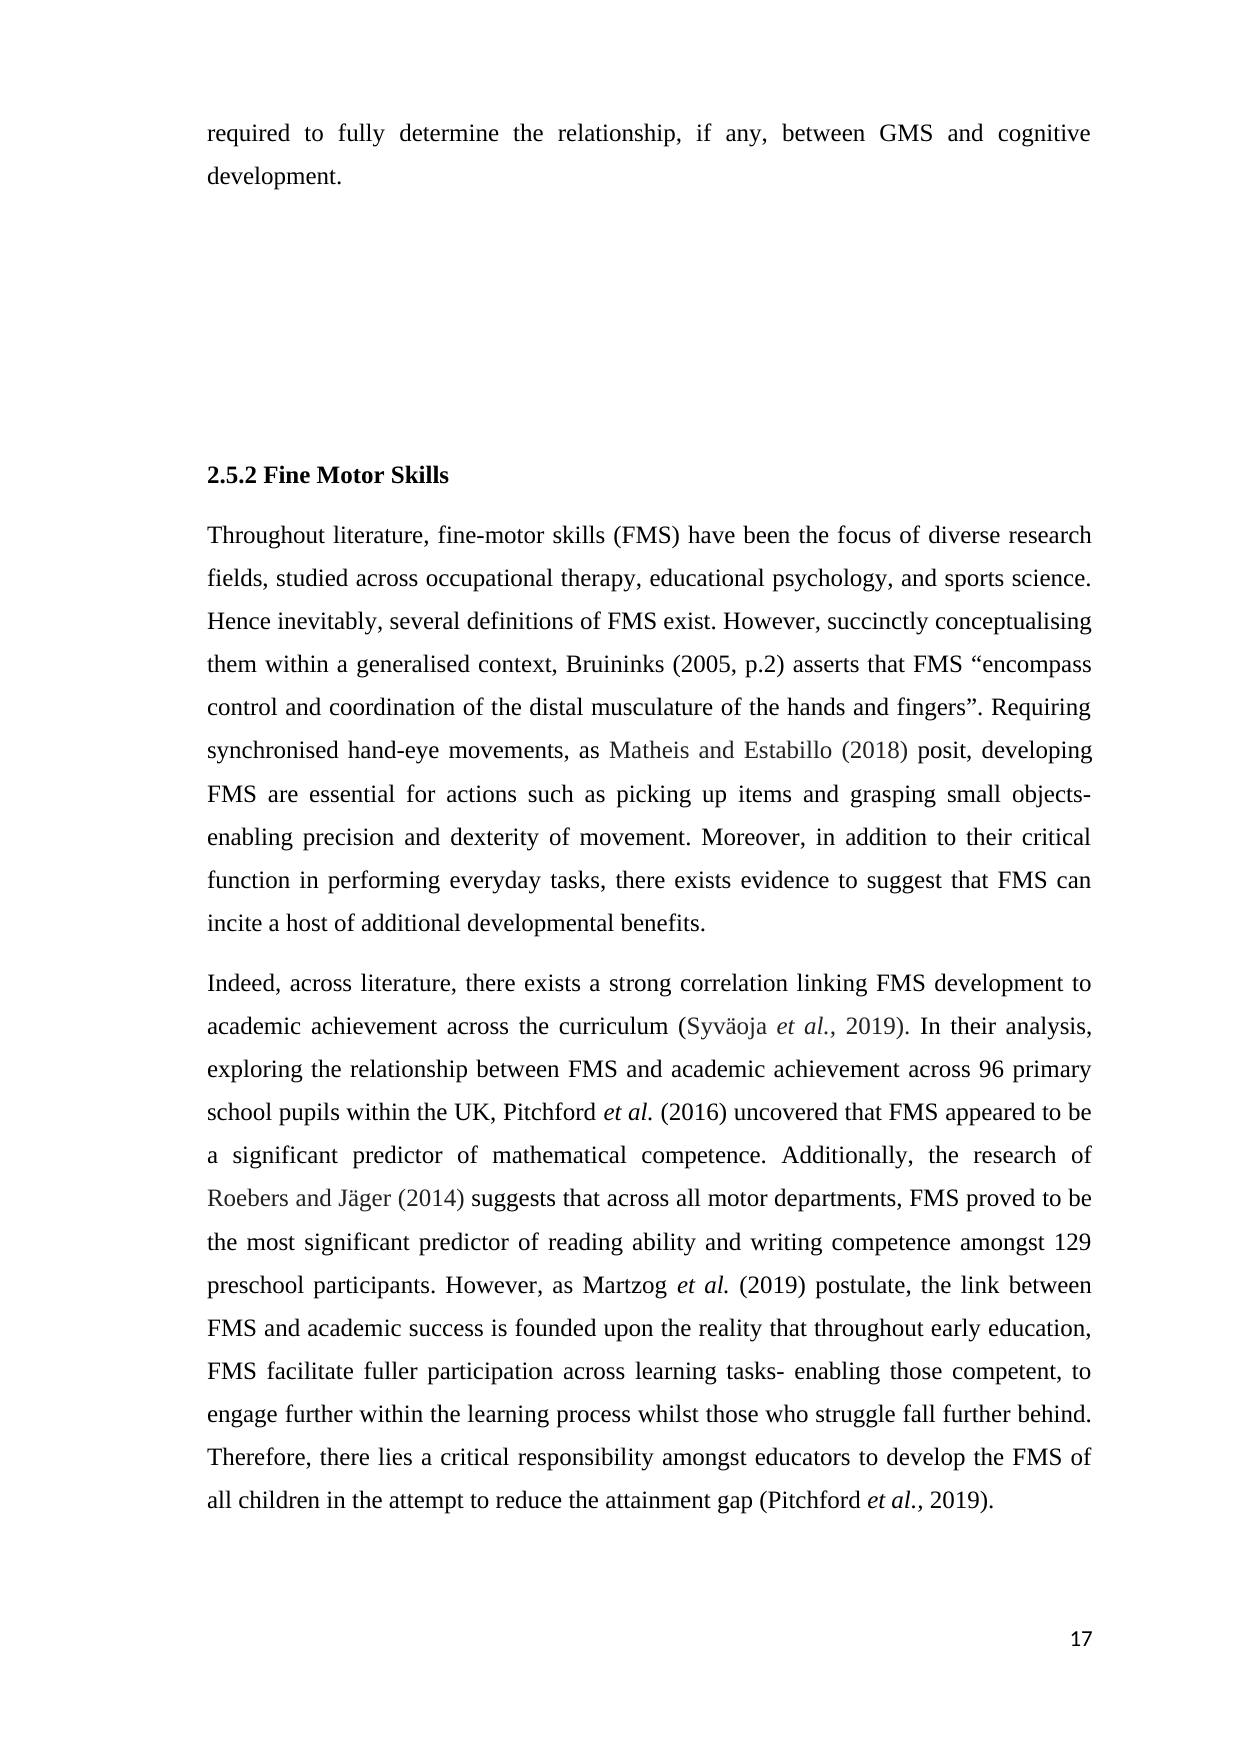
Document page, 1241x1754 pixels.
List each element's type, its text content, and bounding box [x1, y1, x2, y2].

text Throughout literature, fine-motor skills (FMS) have been the focus of diverse research fields, studied across occupational therapy, educational psychology, and sports science. Hence inevitably, several definitions of FMS exist. However, succinctly conceptualising them within a generalised context, Bruininks (2005, p.2) asserts that FMS “encompass control and coordination of the distal musculature of the hands and fingers”. Requiring synchronised hand-eye movements, as Matheis and Estabillo (2018) posit, developing FMS are essential for actions such as picking up items and grasping small objects- enabling precision and dexterity of movement. Moreover, in addition to their critical function in performing everyday tasks, there exists evidence to suggest that FMS can incite a host of additional developmental benefits. [207, 520, 1092, 937]
text Indeed, across literature, there exists a strong correlation linking FMS development to academic achievement across the curriculum (Syväoja et al., 2019). In their analysis, exploring the relationship between FMS and academic achievement across 96 primary school pupils within the UK, Pitchford et al. (2016) uncovered that FMS appeared to be a significant predictor of mathematical competence. Additionally, the research of Roebers and Jäger (2014) suggests that across all motor departments, FMS proved to be the most significant predictor of reading ability and writing competence amongst 129 preschool participants. However, as Martzog et al. (2019) postulate, the link between FMS and academic success is founded upon the reality that throughout early education, FMS facilitate fuller participation across learning tasks- enabling those competent, to engage further within the learning process whilst those who struggle fall further behind. Therefore, there lies a critical responsibility amongst educators to develop the FMS of all children in the attempt to reduce the attainment gap (Pitchford et al., 2019). [207, 968, 1092, 1514]
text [207, 118, 1092, 190]
text 2.5.2 Fine Motor Skills [207, 460, 1092, 489]
